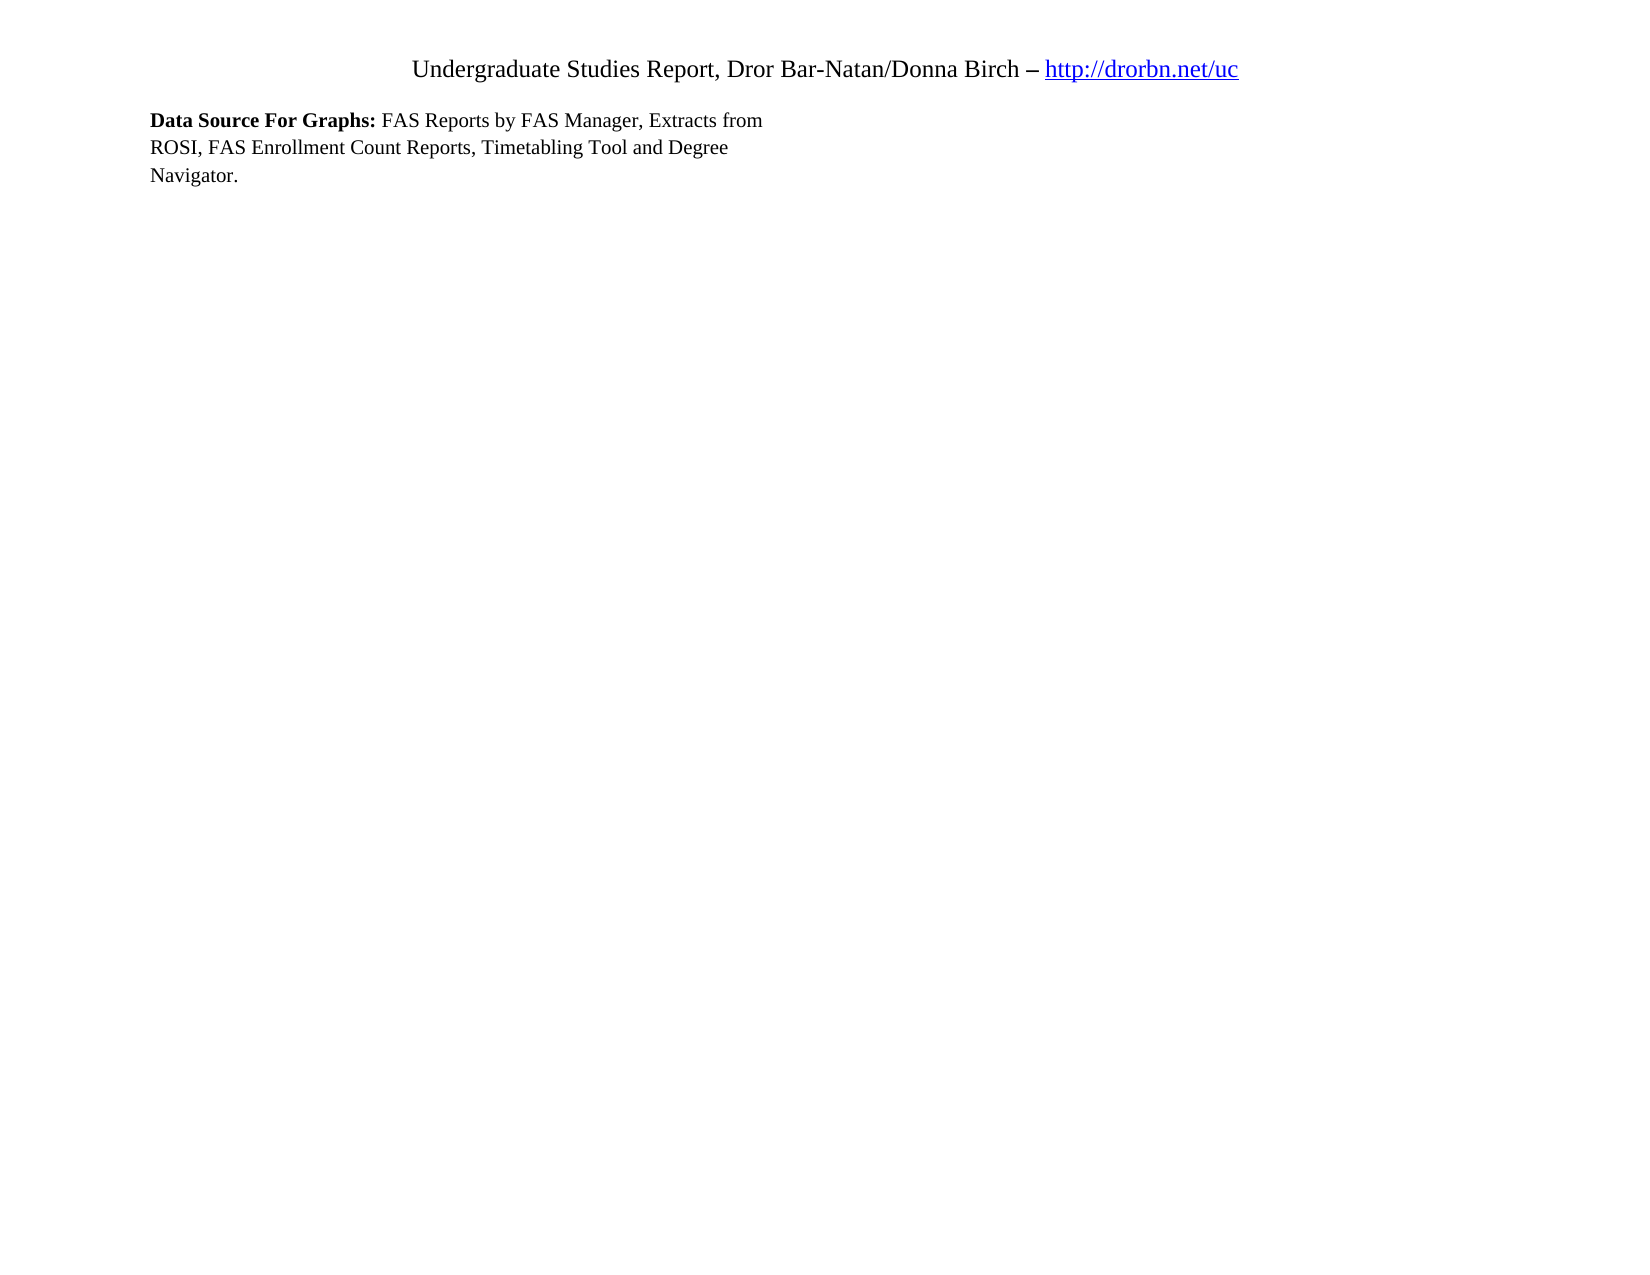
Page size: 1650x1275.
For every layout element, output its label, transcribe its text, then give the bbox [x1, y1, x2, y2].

list Data Source For Graphs: FAS Reports by FAS Manager, Extracts from ROSI, FAS Enrollment Count Reports, Timetabling Tool and Degree Navigator. [150, 108, 802, 187]
